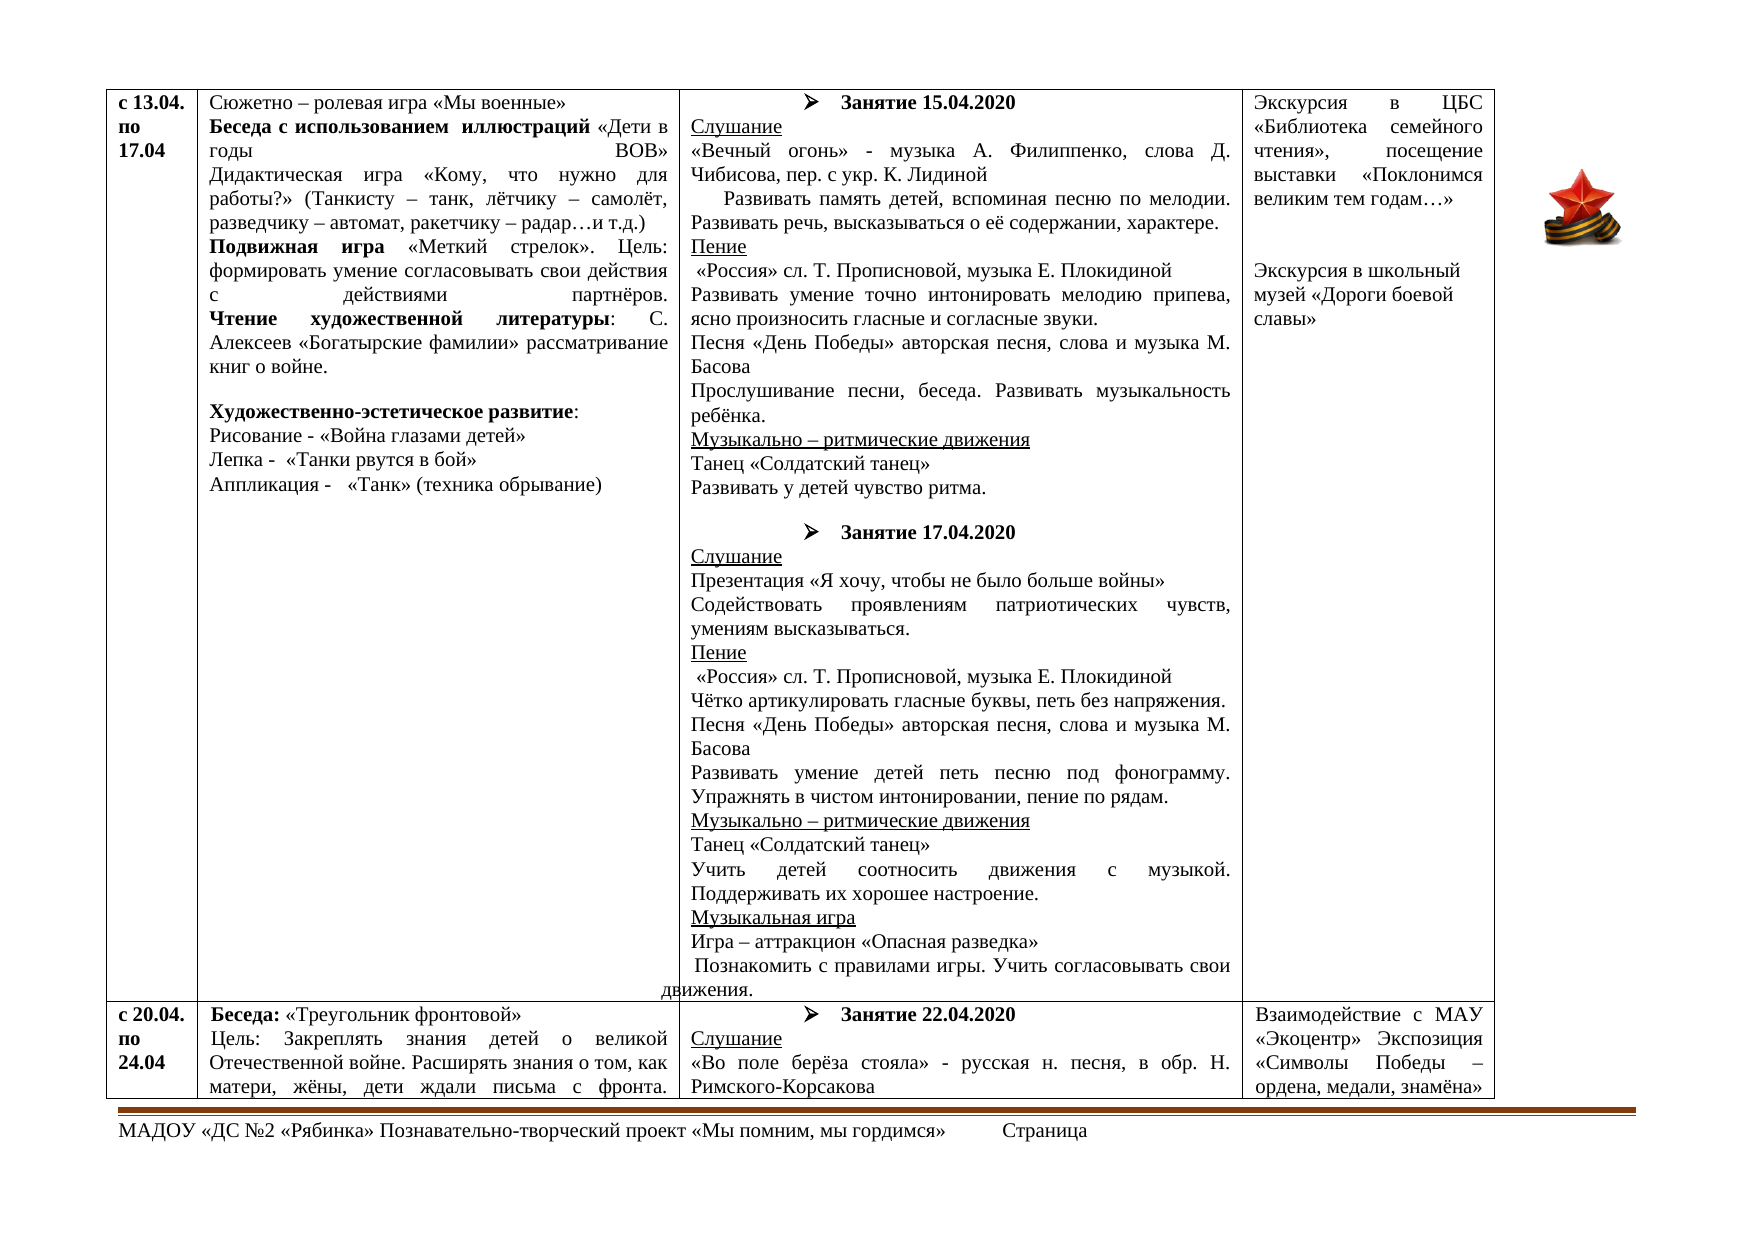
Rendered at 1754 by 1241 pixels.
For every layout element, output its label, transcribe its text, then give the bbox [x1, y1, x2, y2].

table_cell с 20.04. по 24.04 [107, 1002, 197, 1098]
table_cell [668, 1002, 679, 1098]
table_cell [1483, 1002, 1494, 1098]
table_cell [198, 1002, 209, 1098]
table_cell с 13.04. по 17.04 [107, 90, 197, 1001]
table_cell Сюжетно – ролевая игра «Мы военные» Беседа с использованием иллюстраций «Дети в годы ВОВ» Дидактическая игра «Кому, что нужно для работы?» (Танкисту – танк, лётчику – самолёт, разведчику – автомат, ракетчику – радар…и т.д.) Подвижная игра «Меткий стрелок». Цель: формировать умение согласовывать свои действия с действиями партнёров. Чтение художественной литературы: С. Алексеев «Богатырские фамилии» рассматривание книг о войне. Художественно-эстетическое развитие: Рисование - «Война глазами детей» Лепка - «Танки рвутся в бой» Аппликация - «Танк» (техника обрывание) [198, 90, 679, 1001]
table_cell Занятие 15.04.2020 Слушание «Вечный огонь» - музыка А. Филиппенко, слова Д. Чибисова, пер. с укр. К. Лидиной Развивать память детей, вспоминая песню по мелодии. Развивать речь, высказываться о её содержании, характере. Пение «Россия» сл. Т. Прописновой, музыка Е. Плокидиной Развивать умение точно интонировать мелодию припева, ясно произносить гласные и согласные звуки. Песня «День Победы» авторская песня, слова и музыка М. Басова Прослушивание песни, беседа. Развивать музыкальность ребёнка. Музыкально – ритмические движения Танец «Солдатский танец» Развивать у детей чувство ритма. Занятие 17.04.2020 Слушание Презентация «Я хочу, чтобы не было больше войны» Содействовать проявлениям патриотических чувств, умениям высказываться. Пение «Россия» сл. Т. Прописновой, музыка Е. Плокидиной Чётко артикулировать гласные буквы, петь без напряжения. Песня «День Победы» авторская песня, слова и музыка М. Басова Развивать умение детей петь песню под фонограмму. Упражнять в чистом интонировании, пение по рядам. Музыкально – ритмические движения Танец «Солдатский танец» Учить детей соотносить движения с музыкой. Поддерживать их хорошее настроение. Музыкальная игра Игра – аттракцион «Опасная разведка» Познакомить с правилами игры. Учить согласовывать свои движения. [680, 90, 1242, 1001]
table_cell Экскурсия в ЦБС «Библиотека семейного чтения», посещение выставки «Поклонимся великим тем годам…» Экскурсия в школьный музей «Дороги боевой славы» [1243, 90, 1494, 1001]
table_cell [680, 1002, 1242, 1098]
picture [1538, 166, 1623, 251]
